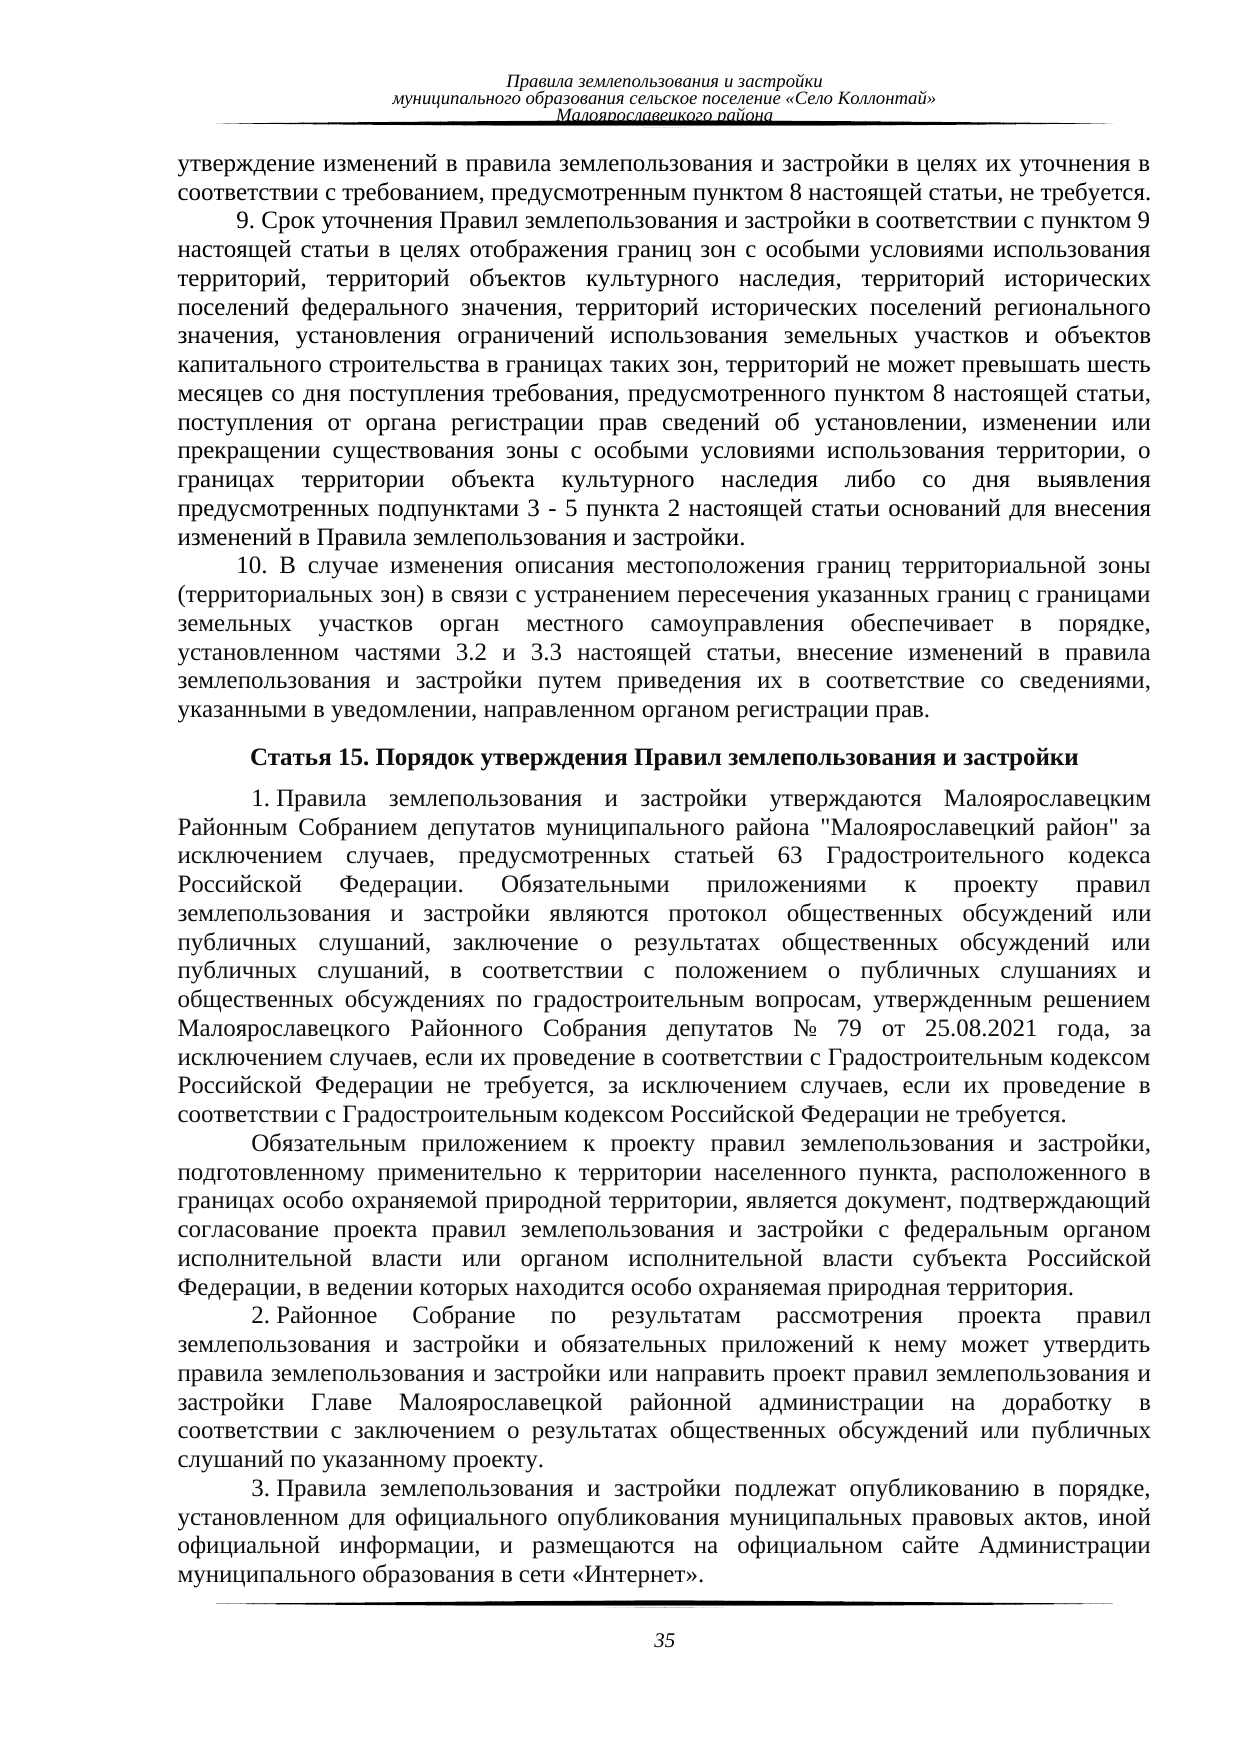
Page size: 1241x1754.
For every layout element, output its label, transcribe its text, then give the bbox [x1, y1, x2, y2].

picture [215, 119, 1113, 128]
text Обязательным приложением к проекту правил землепользования и застройки, подготовленному применительно к территории населенного пункта, расположенного в границах особо охраняемой природной территории, является документ, подтверждающий согласование проекта правил землепользования и застройки с федеральным органом исполнительной власти или органом исполнительной власти субъекта Российской Федерации, в ведении которых находится особо охраняемая природная территория. [177, 1128, 1152, 1300]
text 9. Срок уточнения Правил землепользования и застройки в соответствии с пунктом 9 настоящей статьи в целях отображения границ зон с особыми условиями использования территорий, территорий объектов культурного наследия, территорий исторических поселений федерального значения, территорий исторических поселений регионального значения, установления ограничений использования земельных участков и объектов капитального строительства в границах таких зон, территорий не может превышать шесть месяцев со дня поступления требования, предусмотренного пунктом 8 настоящей статьи, поступления от органа регистрации прав сведений об установлении, изменении или прекращении существования зоны с особыми условиями использования территории, о границах территории объекта культурного наследия либо со дня выявления предусмотренных подпунктами 3 - 5 пункта 2 настоящей статьи оснований для внесения изменений в Правила землепользования и застройки. [177, 205, 1152, 550]
picture [215, 1600, 1113, 1608]
text 3. Правила землепользования и застройки подлежат опубликованию в порядке, установленном для официального опубликования муниципальных правовых актов, иной официальной информации, и размещаются на официальном сайте Администрации муниципального образования в сети «Интернет». [177, 1473, 1152, 1588]
text 10. В случае изменения описания местоположения границ территориальной зоны (территориальных зон) в связи с устранением пересечения указанных границ с границами земельных участков орган местного самоуправления обеспечивает в порядке, установленном частями 3.2 и 3.3 настоящей статьи, внесение изменений в правила землепользования и застройки путем приведения их в соответствие со сведениями, указанными в уведомлении, направленном органом регистрации прав. [177, 550, 1152, 723]
subtitle Статья 15. Порядок утверждения Правил землепользования и застройки [177, 742, 1152, 770]
text 1. Правила землепользования и застройки утверждаются Малоярославецким Районным Собранием депутатов муниципального района "Малоярославецкий район" за исключением случаев, предусмотренных статьей 63 Градостроительного кодекса Российской Федерации. Обязательными приложениями к проекту правил землепользования и застройки являются протокол общественных обсуждений или публичных слушаний, заключение о результатах общественных обсуждений или публичных слушаний, в соответствии с положением о публичных слушаниях и общественных обсуждениях по градостроительным вопросам, утвержденным решением Малоярославецкого Районного Собрания депутатов № 79 от 25.08.2021 года, за исключением случаев, если их проведение в соответствии с Градостроительным кодексом Российской Федерации не требуется, за исключением случаев, если их проведение в соответствии с Градостроительным кодексом Российской Федерации не требуется. [177, 783, 1152, 1128]
text 2. Районное Собрание по результатам рассмотрения проекта правил землепользования и застройки и обязательных приложений к нему может утвердить правила землепользования и застройки или направить проект правил землепользования и застройки Главе Малоярославецкой районной администрации на доработку в соответствии с заключением о результатах общественных обсуждений или публичных слушаний по указанному проекту. [177, 1300, 1152, 1473]
